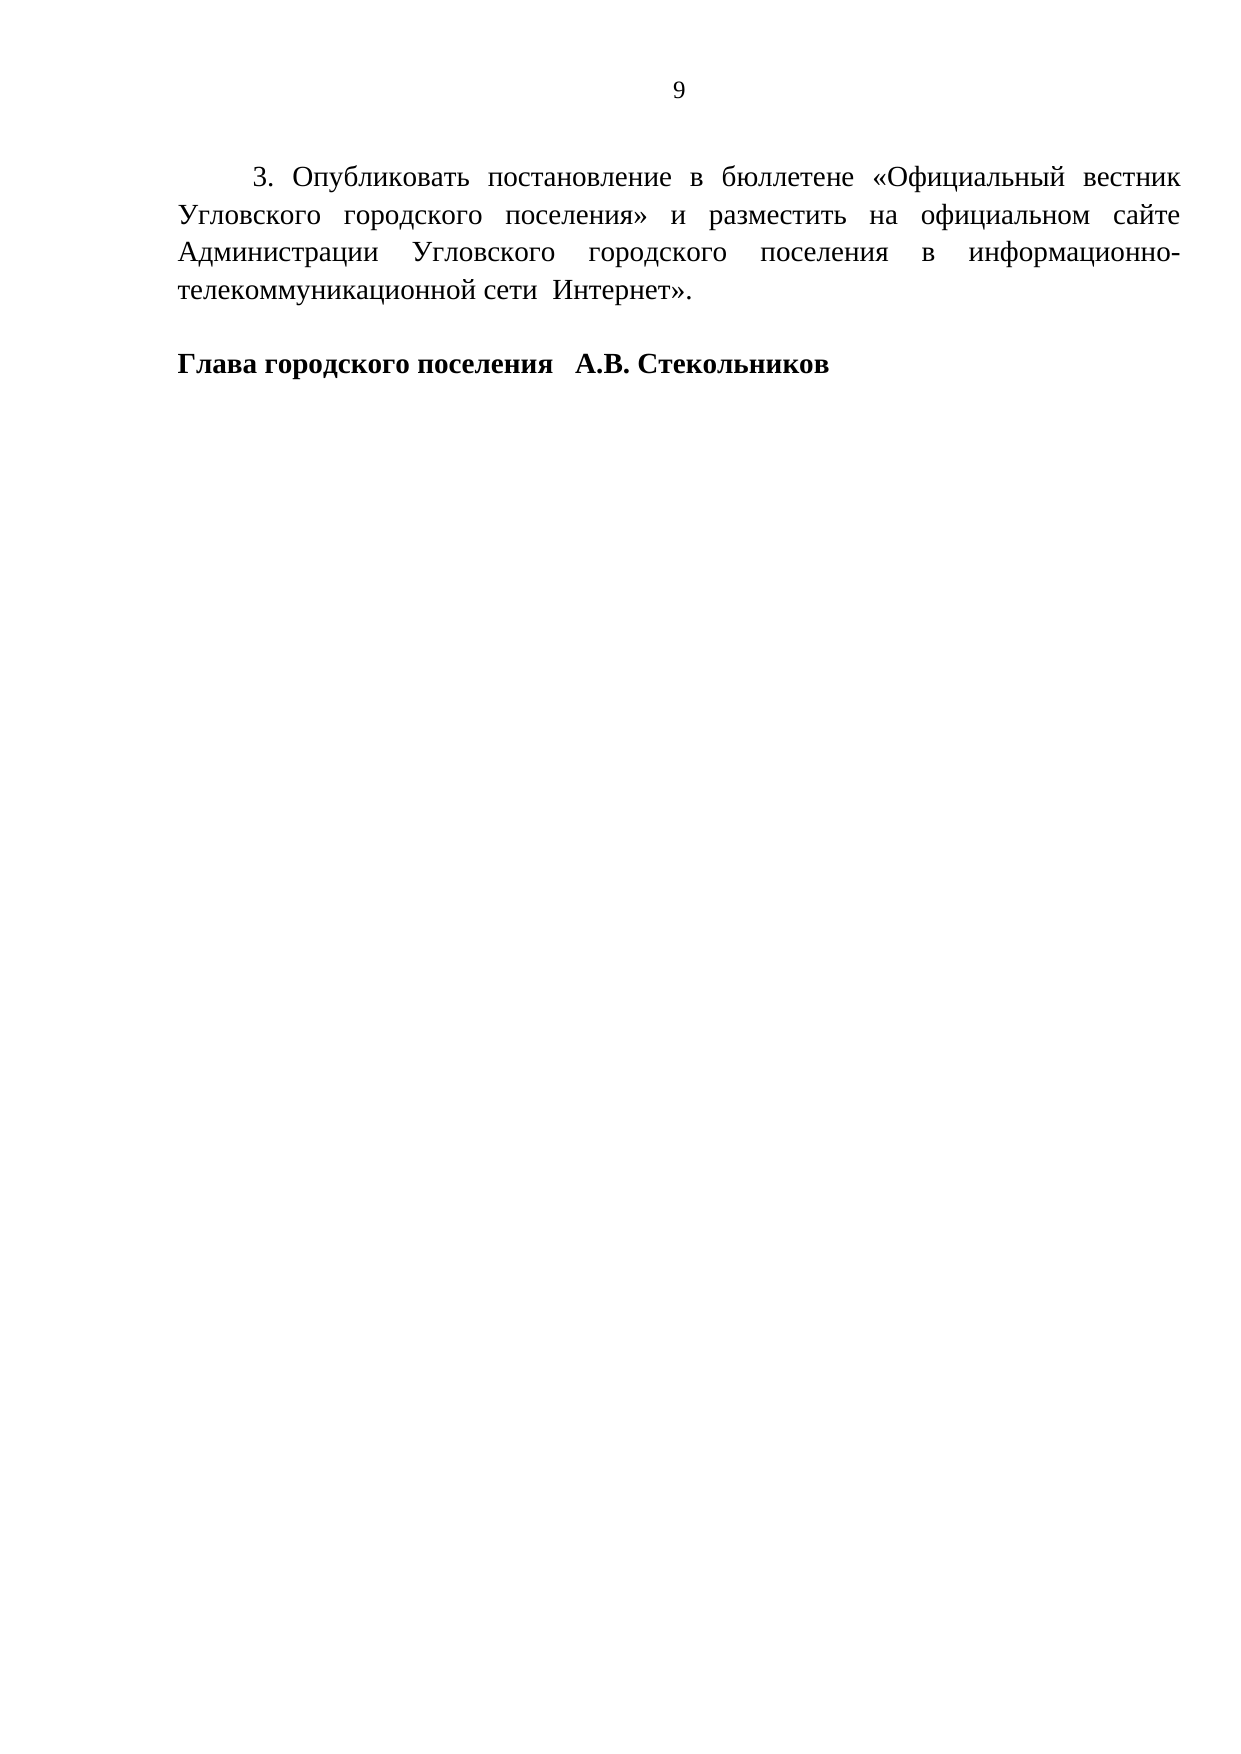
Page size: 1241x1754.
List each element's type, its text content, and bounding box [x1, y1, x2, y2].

text 3. Опубликовать постановление в бюллетене «Официальный вестник Угловского городского поселения» и разместить на официальном сайте Администрации Угловского городского поселения в информационно-телекоммуникационной сети Интернет». [177, 156, 1181, 306]
text Глава городского поселения А.В. Стекольников [177, 343, 1155, 381]
